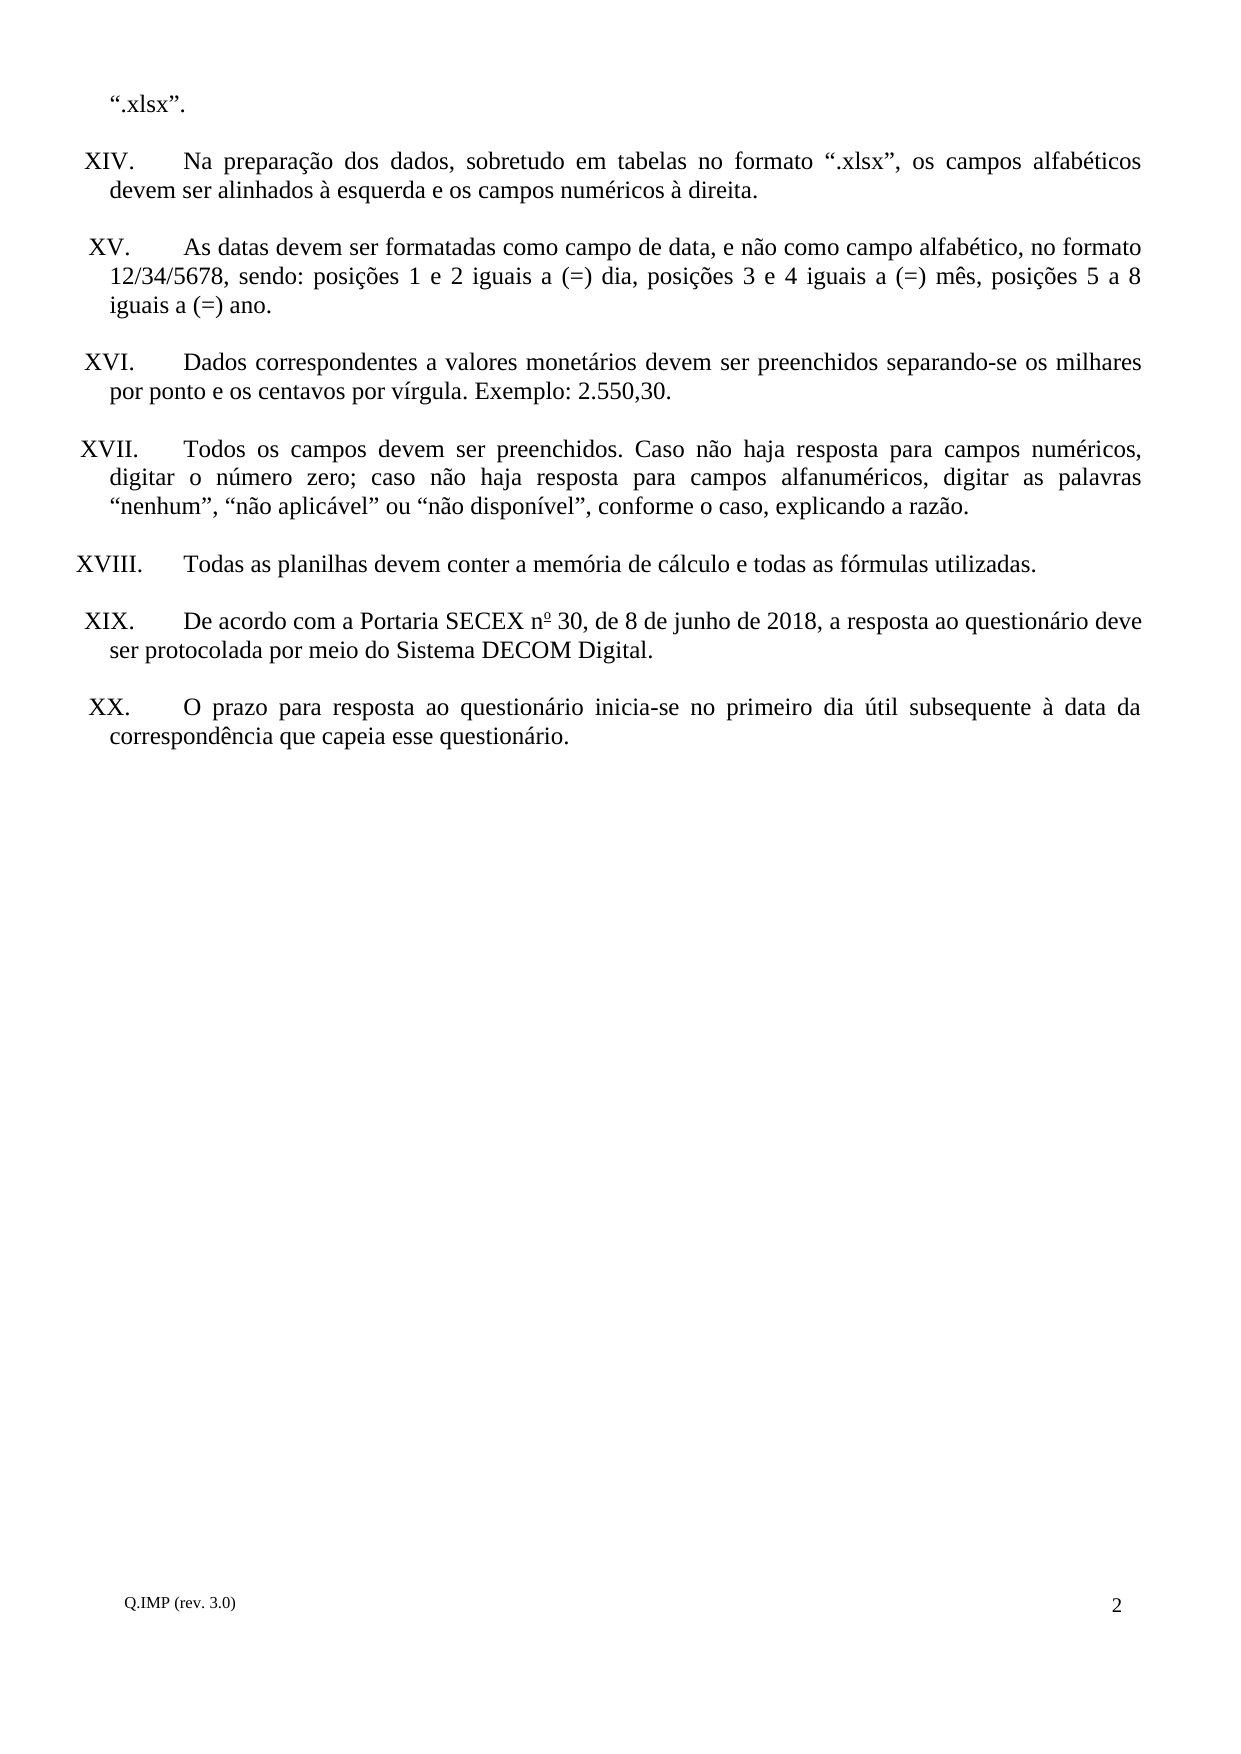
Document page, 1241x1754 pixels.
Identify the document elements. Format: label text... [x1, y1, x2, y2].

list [109, 89, 1143, 117]
list Todos os campos devem ser preenchidos. Caso não haja resposta para campos numéricos, digitar o número zero; caso não haja resposta para campos alfanuméricos, digitar as palavras “nenhum”, “não aplicável” ou “não disponível”, conforme o caso, explicando a razão. [109, 434, 1143, 520]
list De acordo com a Portaria SECEX no 30, de 8 de junho de 2018, a resposta ao questionário deve ser protocolada por meio do Sistema DECOM Digital. [109, 606, 1143, 664]
list As datas devem ser formatadas como campo de data, e não como campo alfabético, no formato 12/34/5678, sendo: posições 1 e 2 iguais a (=) dia, posições 3 e 4 iguais a (=) mês, posições 5 a 8 iguais a (=) ano. [109, 232, 1143, 319]
list Dados correspondentes a valores monetários devem ser preenchidos separando-se os milhares por ponto e os centavos por vírgula. Exemplo: 2.550,30. [109, 347, 1143, 405]
list Todas as planilhas devem conter a memória de cálculo e todas as fórmulas utilizadas. [109, 549, 1143, 577]
list O prazo para resposta ao questionário inicia-se no primeiro dia útil subsequente à data da correspondência que capeia esse questionário. [109, 692, 1143, 750]
list Na preparação dos dados, sobretudo em tabelas no formato “.xlsx”, os campos alfabéticos devem ser alinhados à esquerda e os campos numéricos à direita. [109, 146, 1143, 204]
